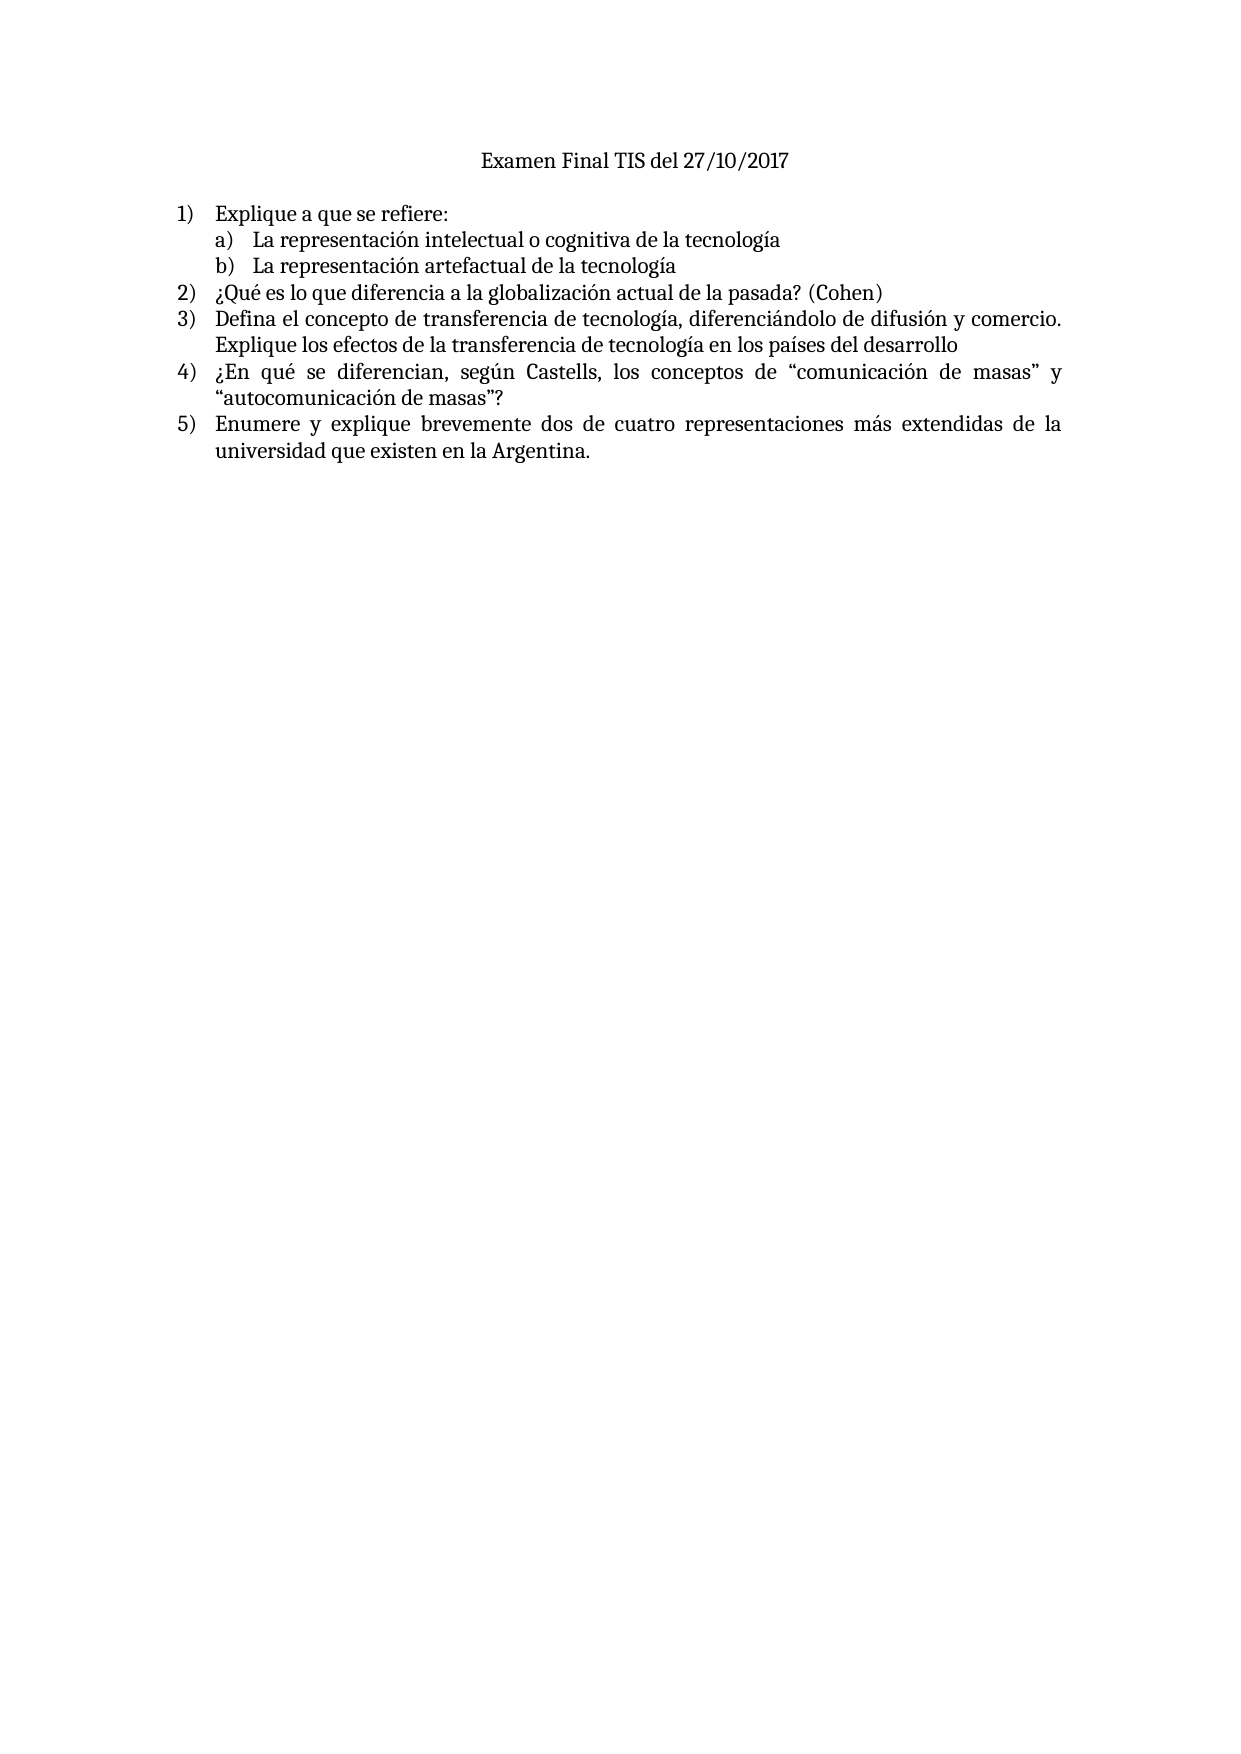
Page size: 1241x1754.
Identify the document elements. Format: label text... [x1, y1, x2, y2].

text Examen Final TIS del 27/10/2017 [177, 148, 1063, 174]
list La representación intelectual o cognitiva de la tecnología [215, 227, 1063, 253]
list Defina el concepto de transferencia de tecnología, diferenciándolo de difusión y comercio. Explique los efectos de la transferencia de tecnología en los países del desarrollo [177, 306, 1063, 358]
list ¿En qué se diferencian, según Castells, los conceptos de “comunicación de masas” y “autocomunicación de masas”? [177, 358, 1063, 411]
list La representación artefactual de la tecnología [215, 253, 1063, 279]
list ¿Qué es lo que diferencia a la globalización actual de la pasada? (Cohen) [177, 279, 1063, 306]
list Explique a que se refiere: [177, 200, 1063, 227]
list Enumere y explique brevemente dos de cuatro representaciones más extendidas de la universidad que existen en la Argentina. [177, 411, 1063, 464]
